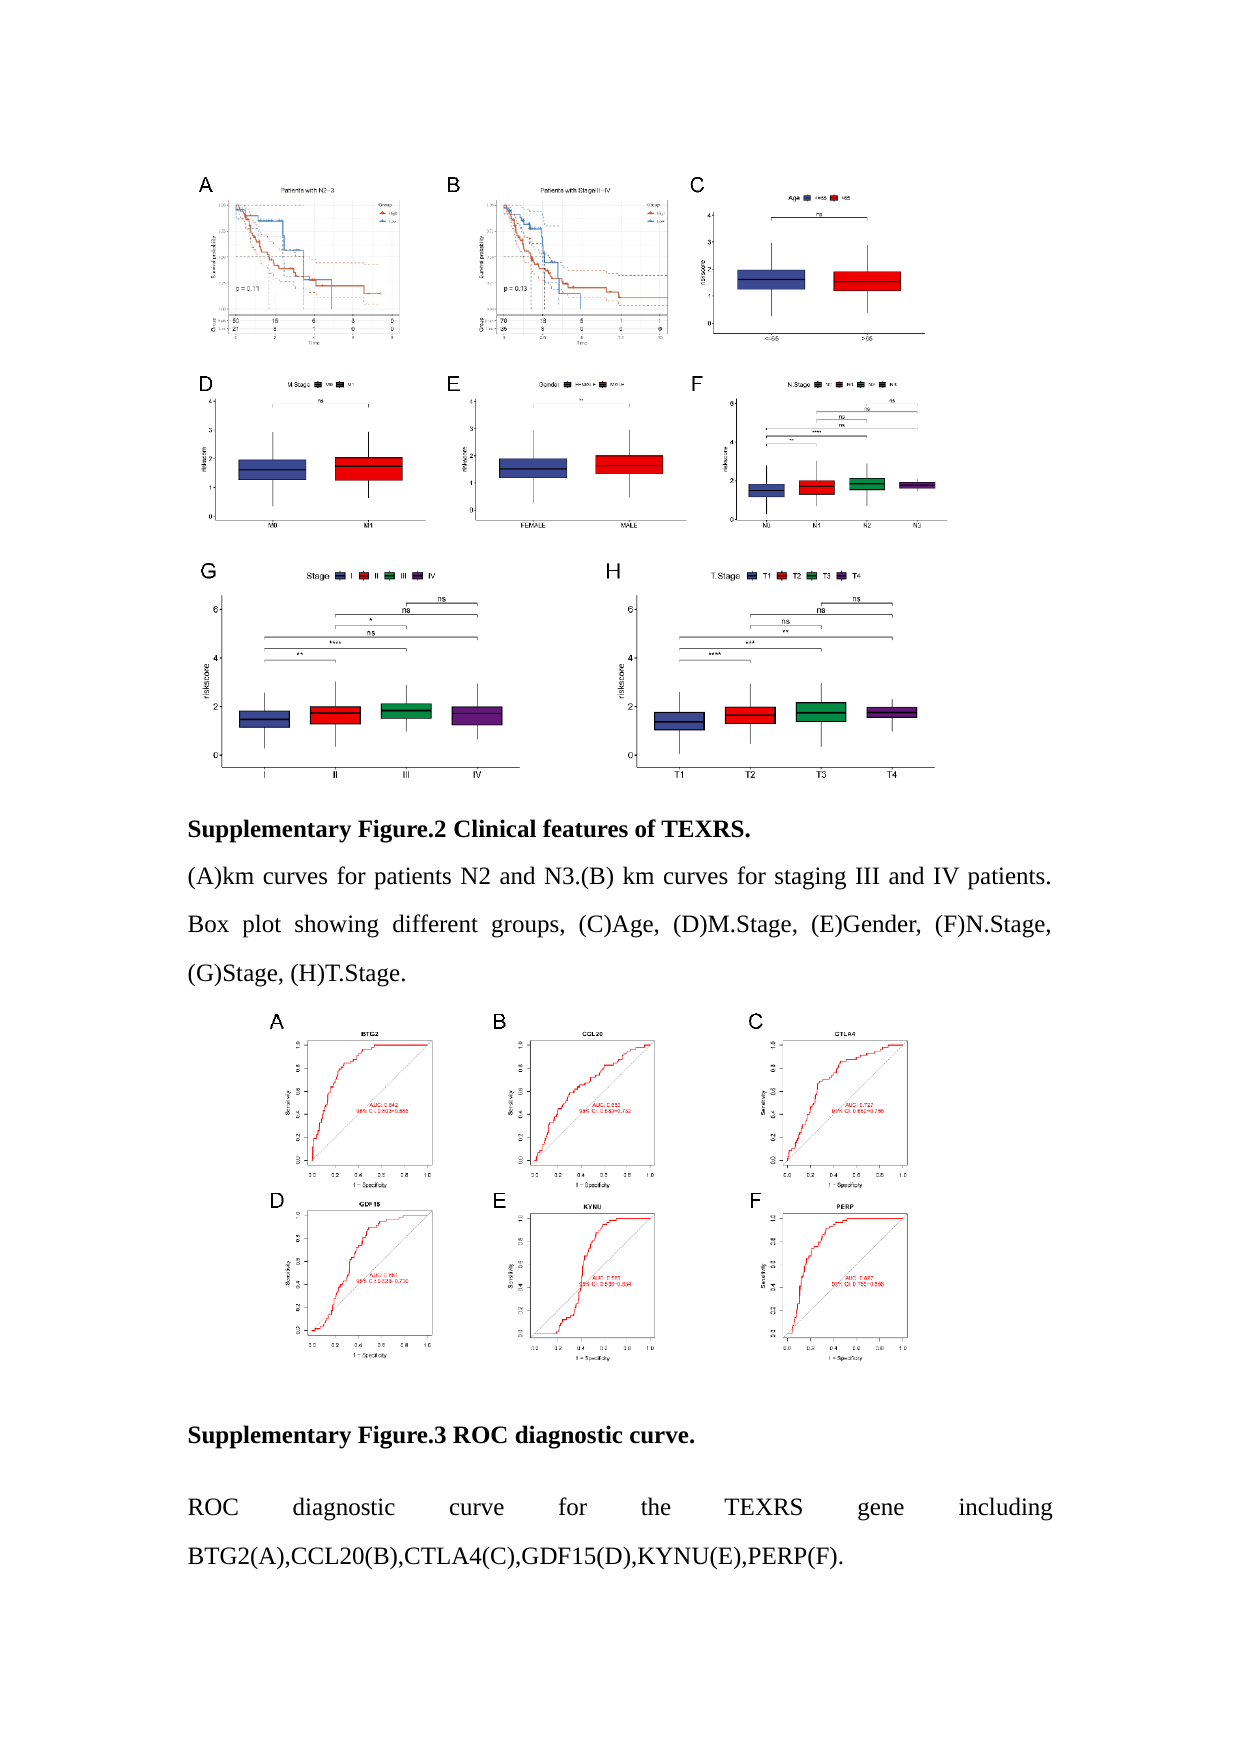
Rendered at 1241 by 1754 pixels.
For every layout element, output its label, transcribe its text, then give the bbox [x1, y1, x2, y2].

text Supplementary Figure.3 ROC diagnostic curve. [187, 1418, 1053, 1451]
text (A)km curves for patients N2 and N3.(B) km curves for staging III and IV patients. Box plot showing different groups, (C)Age, (D)M.Stage, (E)Gender, (F)N.Stage, (G)Stage, (H)T.Stage. [187, 859, 1053, 989]
text Supplementary Figure.2 Clinical features of TEXRS. [187, 812, 1053, 844]
picture [187, 162, 959, 787]
picture [262, 1003, 929, 1372]
text ROC diagnostic curve for the TEXRS gene including BTG2(A),CCL20(B),CTLA4(C),GDF15(D),KYNU(E),PERP(F). [187, 1490, 1053, 1571]
